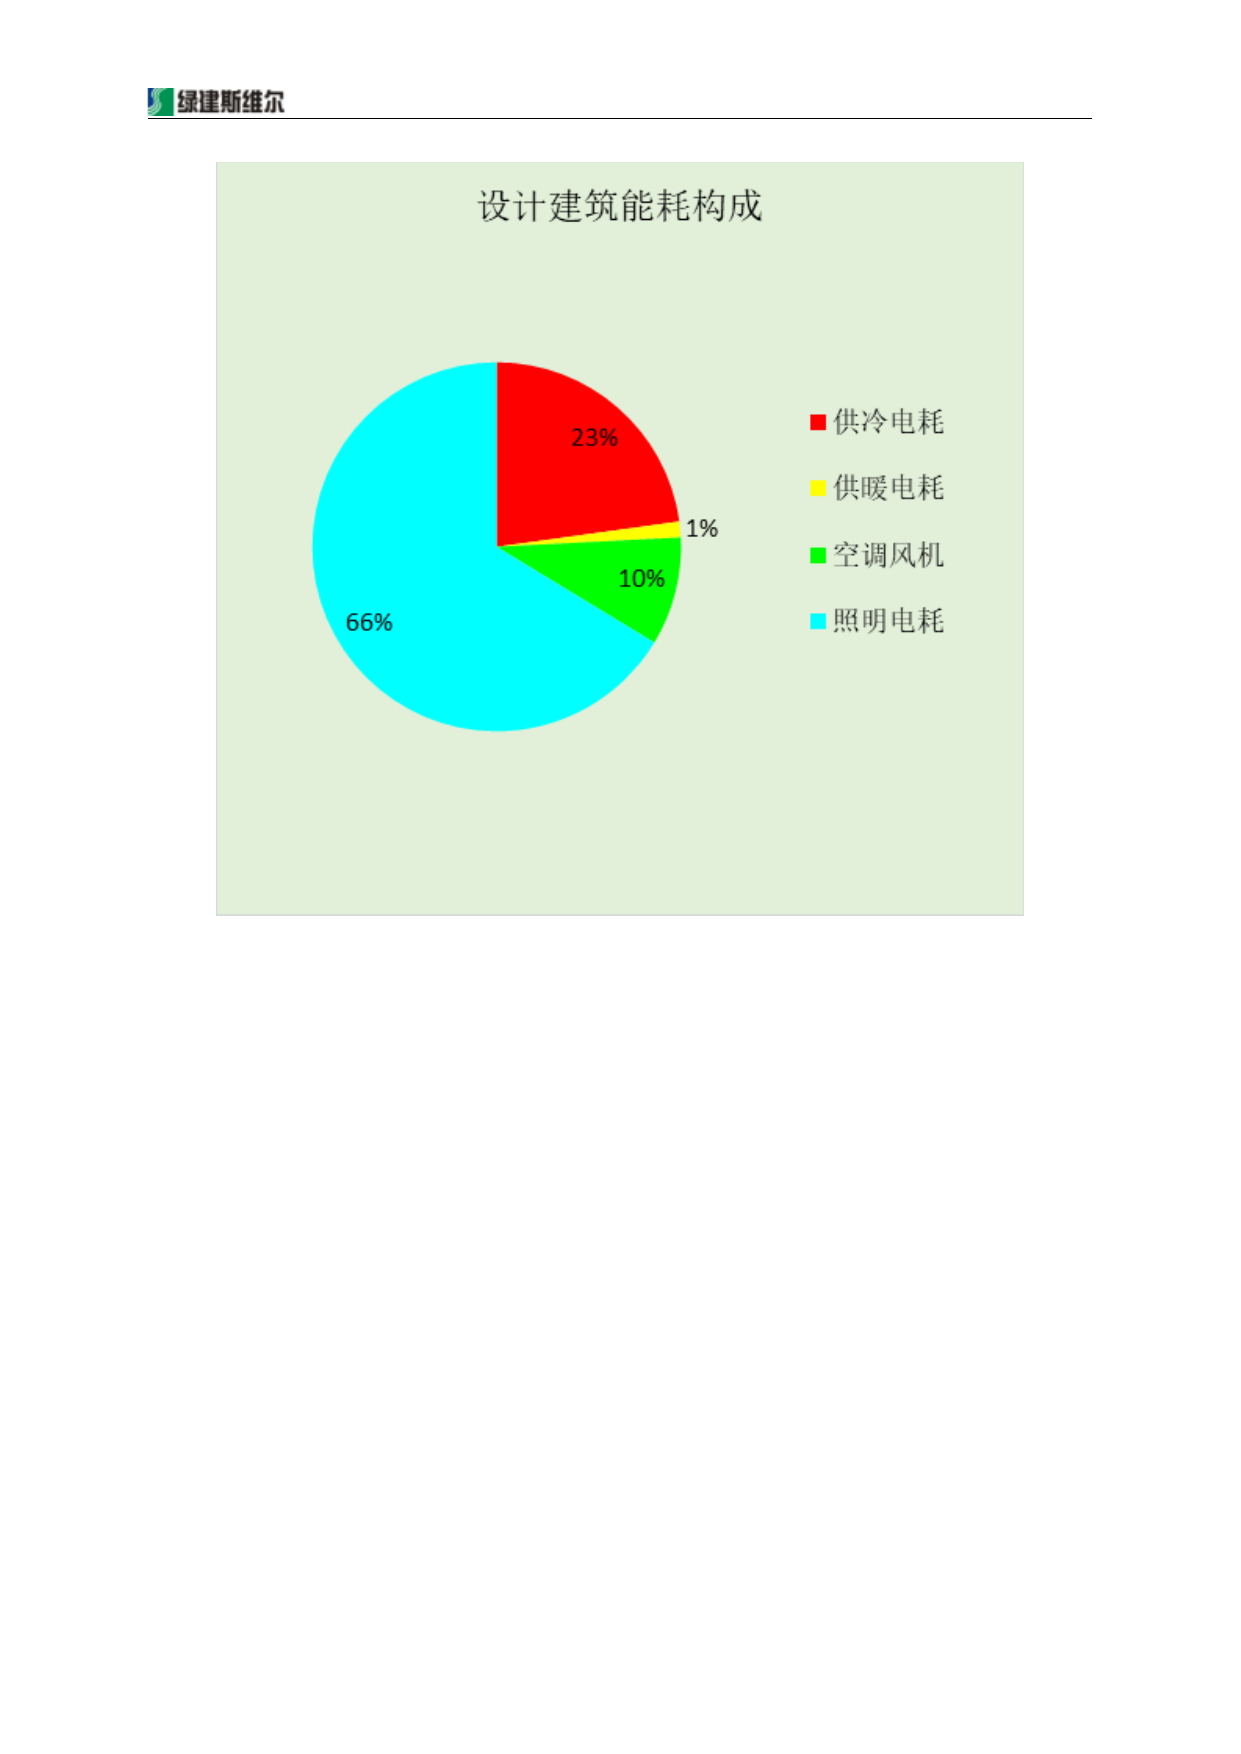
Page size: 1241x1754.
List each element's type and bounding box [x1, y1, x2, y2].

picture [147, 88, 288, 116]
picture [216, 162, 1024, 916]
